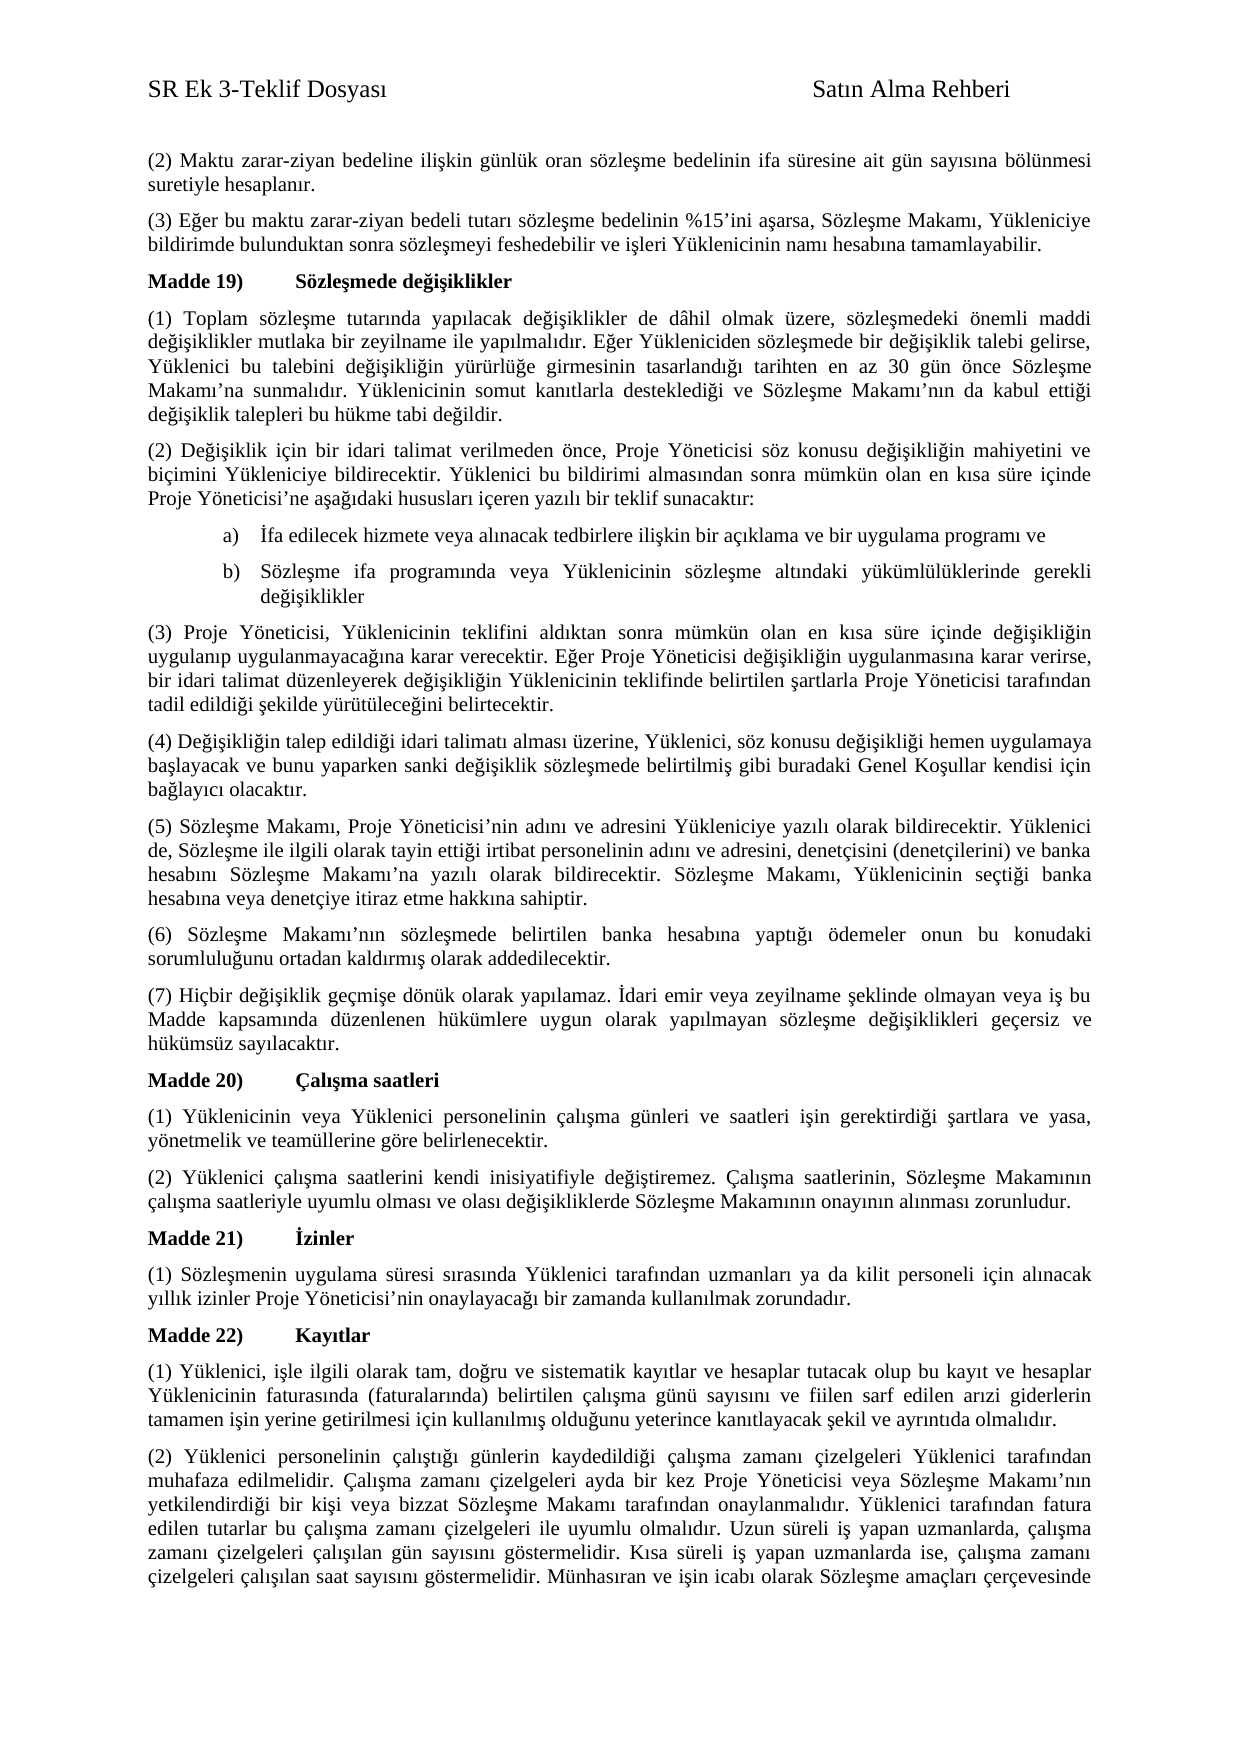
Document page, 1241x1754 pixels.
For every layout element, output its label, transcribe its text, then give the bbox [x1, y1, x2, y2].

text (2) Değişiklik için bir idari talimat verilmeden önce, Proje Yöneticisi söz konusu değişikliğin mahiyetini ve biçimini Yükleniciye bildirecektir. Yüklenici bu bildirimi almasından sonra mümkün olan en kısa süre içinde Proje Yöneticisi’ne aşağıdaki hususları içeren yazılı bir teklif sunacaktır: [148, 438, 1093, 510]
list Sözleşmede değişiklikler [148, 269, 1093, 293]
text (3) Eğer bu maktu zarar-ziyan bedeli tutarı sözleşme bedelinin %15’ini aşarsa, Sözleşme Makamı, Yükleniciye bildirimde bulunduktan sonra sözleşmeyi feshedebilir ve işleri Yüklenicinin namı hesabına tamamlayabilir. [148, 208, 1093, 256]
text (4) Değişikliğin talep edildiği idari talimatı alması üzerine, Yüklenici, söz konusu değişikliği hemen uygulamaya başlayacak ve bunu yaparken sanki değişiklik sözleşmede belirtilmiş gibi buradaki Genel Koşullar kendisi için bağlayıcı olacaktır. [148, 729, 1093, 801]
text (2) Maktu zarar-ziyan bedeline ilişkin günlük oran sözleşme bedelinin ifa süresine ait gün sayısına bölünmesi suretiyle hesaplanır. [148, 148, 1093, 196]
text (1) Yüklenici, işle ilgili olarak tam, doğru ve sistematik kayıtlar ve hesaplar tutacak olup bu kayıt ve hesaplar Yüklenicinin faturasında (faturalarında) belirtilen çalışma günü sayısını ve fiilen sarf edilen arızi giderlerin tamamen işin yerine getirilmesi için kullanılmış olduğunu yeterince kanıtlayacak şekil ve ayrıntıda olmalıdır. [148, 1359, 1093, 1431]
list İzinler [148, 1225, 1093, 1249]
list Kayıtlar [148, 1323, 1093, 1347]
text (3) Proje Yöneticisi, Yüklenicinin teklifini aldıktan sonra mümkün olan en kısa süre içinde değişikliğin uygulanıp uygulanmayacağına karar verecektir. Eğer Proje Yöneticisi değişikliğin uygulanmasına karar verirse, bir idari talimat düzenleyerek değişikliğin Yüklenicinin teklifinde belirtilen şartlarla Proje Yöneticisi tarafından tadil edildiği şekilde yürütüleceğini belirtecektir. [148, 620, 1093, 716]
text (1) Toplam sözleşme tutarında yapılacak değişiklikler de dâhil olmak üzere, sözleşmedeki önemli maddi değişiklikler mutlaka bir zeyilname ile yapılmalıdır. Eğer Yükleniciden sözleşmede bir değişiklik talebi gelirse, Yüklenici bu talebini değişikliğin yürürlüğe girmesinin tasarlandığı tarihten en az 30 gün önce Sözleşme Makamı’na sunmalıdır. Yüklenicinin somut kanıtlarla desteklediği ve Sözleşme Makamı’nın da kabul ettiği değişiklik talepleri bu hükme tabi değildir. [148, 305, 1093, 426]
text (1) Sözleşmenin uygulama süresi sırasında Yüklenici tarafından uzmanları ya da kilit personeli için alınacak yıllık izinler Proje Yöneticisi’nin onaylayacağı bir zamanda kullanılmak zorundadır. [148, 1262, 1093, 1310]
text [148, 1444, 1093, 1588]
text (6) Sözleşme Makamı’nın sözleşmede belirtilen banka hesabına yaptığı ödemeler onun bu konudaki sorumluluğunu ortadan kaldırmış olarak addedilecektir. [148, 922, 1093, 970]
text (7) Hiçbir değişiklik geçmişe dönük olarak yapılamaz. İdari emir veya zeyilname şeklinde olmayan veya iş bu Madde kapsamında düzenlenen hükümlere uygun olarak yapılmayan sözleşme değişiklikleri geçersiz ve hükümsüz sayılacaktır. [148, 983, 1093, 1055]
text (2) Yüklenici çalışma saatlerini kendi inisiyatifiyle değiştiremez. Çalışma saatlerinin, Sözleşme Makamının çalışma saatleriyle uyumlu olması ve olası değişikliklerde Sözleşme Makamının onayının alınması zorunludur. [148, 1165, 1093, 1213]
list Sözleşme ifa programında veya Yüklenicinin sözleşme altındaki yükümlülüklerinde gerekli değişiklikler [223, 559, 1093, 608]
text (5) Sözleşme Makamı, Proje Yöneticisi’nin adını ve adresini Yükleniciye yazılı olarak bildirecektir. Yüklenici de, Sözleşme ile ilgili olarak tayin ettiği irtibat personelinin adını ve adresini, denetçisini (denetçilerini) ve banka hesabını Sözleşme Makamı’na yazılı olarak bildirecektir. Sözleşme Makamı, Yüklenicinin seçtiği banka hesabına veya denetçiye itiraz etme hakkına sahiptir. [148, 813, 1093, 910]
text (1) Yüklenicinin veya Yüklenici personelinin çalışma günleri ve saatleri işin gerektirdiği şartlara ve yasa, yönetmelik ve teamüllerine göre belirlenecektir. [148, 1104, 1093, 1152]
list İfa edilecek hizmete veya alınacak tedbirlere ilişkin bir açıklama ve bir uygulama programı ve [223, 523, 1093, 547]
list Çalışma saatleri [148, 1068, 1093, 1092]
